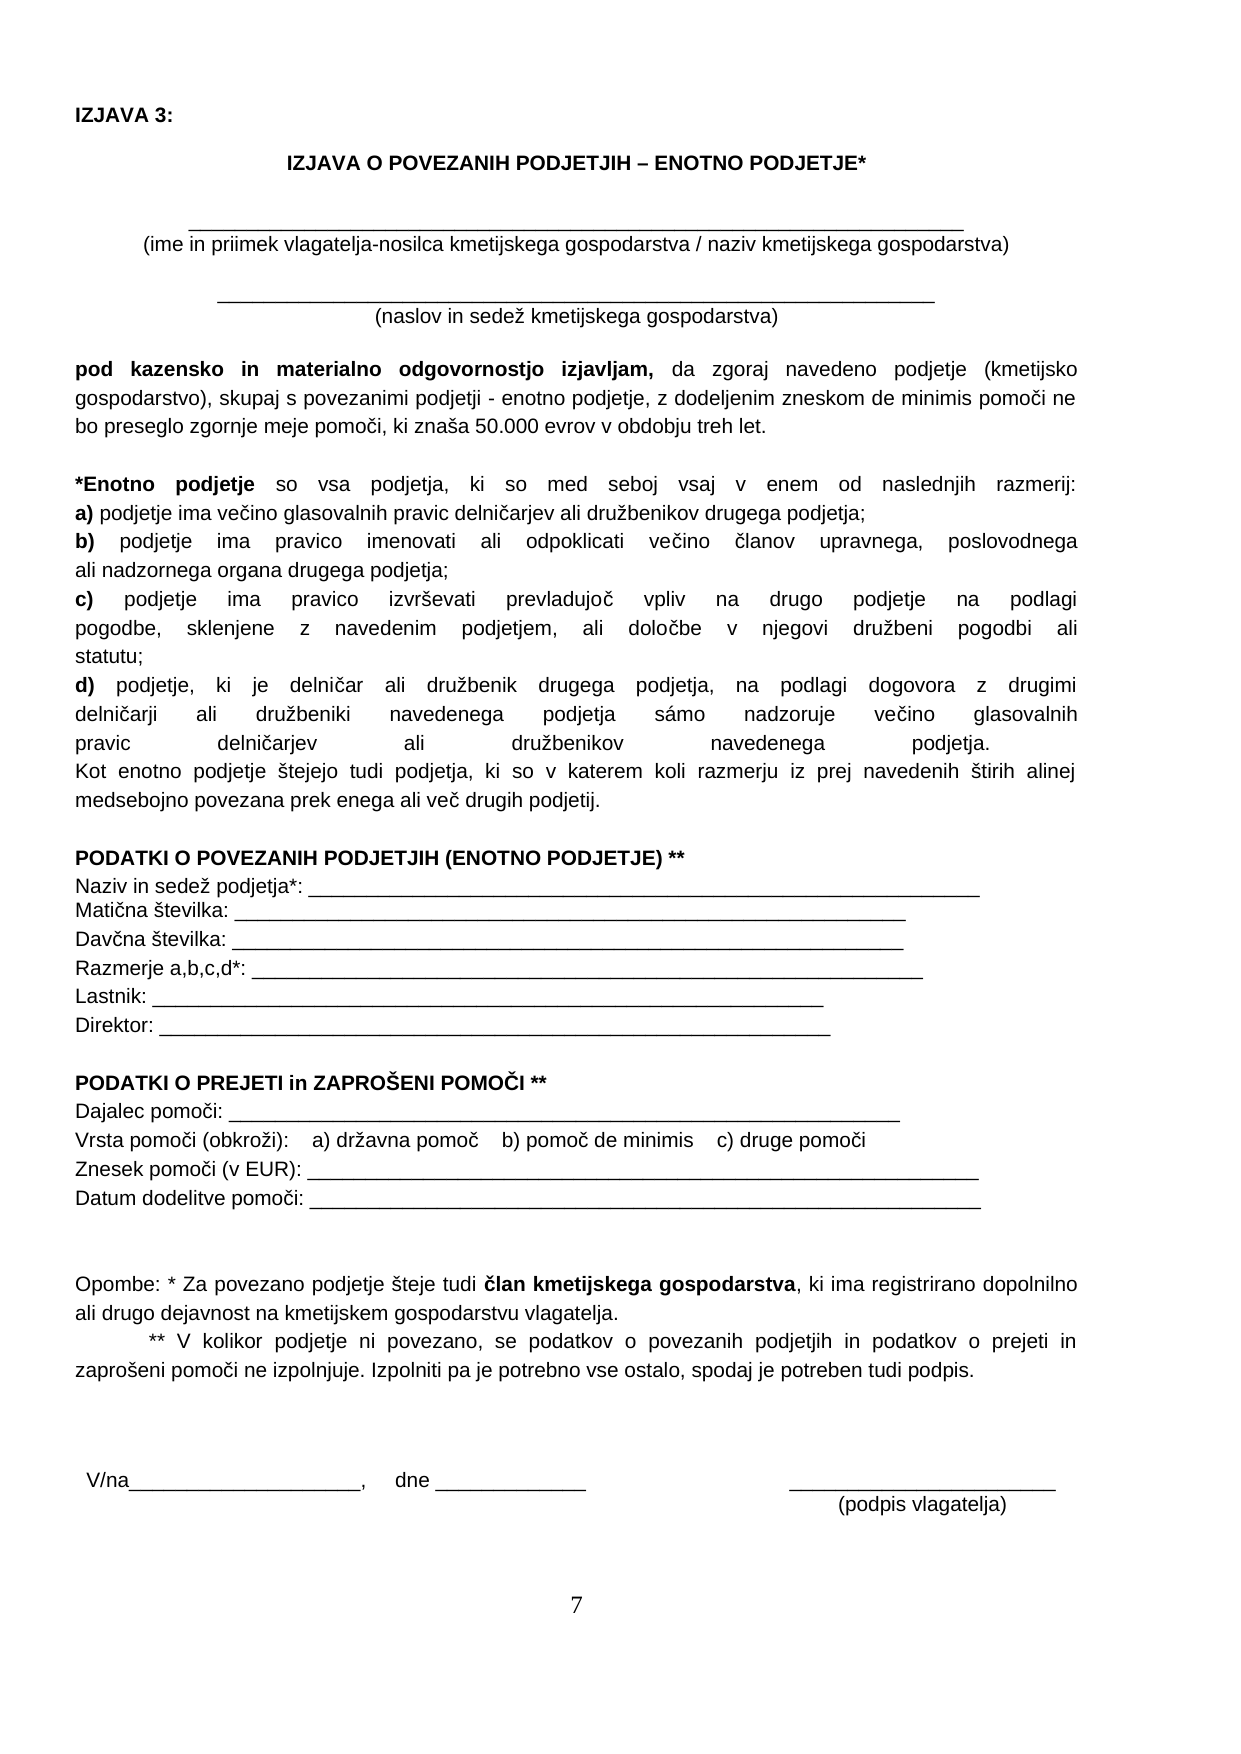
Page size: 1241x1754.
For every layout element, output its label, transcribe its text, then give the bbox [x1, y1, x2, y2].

text ** V kolikor podjetje ni povezano, se podatkov o povezanih podjetjih in podatkov o prejeti in zaprošeni pomoči ne izpolnjuje. Izpolniti pa je potrebno vse ostalo, spodaj je potreben tudi podpis. [75, 1329, 1078, 1382]
text Vrsta pomoči (obkroži): a) državna pomoč b) pomoč de minimis c) druge pomoči [75, 1128, 1078, 1152]
text pod kazensko in materialno odgovornostjo izjavljam, da zgoraj navedeno podjetje (kmetijsko gospodarstvo), skupaj s povezanimi podjetji - enotno podjetje, z dodeljenim zneskom de minimis pomoči ne bo preseglo zgornje meje pomoči, ki znaša 50.000 evrov v obdobju treh let. [75, 357, 1078, 438]
text *Enotno podjetje so vsa podjetja, ki so med seboj vsaj v enem od naslednjih razmerij: a) podjetje ima večino glasovalnih pravic delničarjev ali družbenikov drugega podjetja; [75, 472, 1078, 524]
text Znesek pomoči (v EUR): __________________________________________________________ [75, 1157, 1078, 1181]
text Dajalec pomoči: __________________________________________________________ [75, 1099, 1078, 1123]
text d) podjetje, ki je delničar ali družbenik drugega podjetja, na podlagi dogovora z drugimi delničarji ali družbeniki navedenega podjetja sámo nadzoruje večino glasovalnih pravic delničarjev ali družbenikov navedenega podjetja. Kot enotno podjetje štejejo tudi podjetja, ki so v katerem koli razmerju iz prej navedenih štirih alinej medsebojno povezana prek enega ali več drugih podjetij. [75, 673, 1078, 812]
text c) podjetje ima pravico izvrševati prevladujoč vpliv na drugo podjetje na podlagi pogodbe, sklenjene z navedenim podjetjem, ali določbe v njegovi družbeni pogodbi ali statutu; [75, 587, 1078, 668]
text Lastnik: __________________________________________________________ [75, 984, 1078, 1008]
table_header V/na____________________, [75, 1444, 378, 1521]
text Razmerje a,b,c,d*: __________________________________________________________ [75, 956, 1078, 979]
text PODATKI O PREJETI in ZAPROŠENI POMOČI ** [75, 1071, 1078, 1094]
text ______________________________________________________________ [75, 280, 1078, 304]
text PODATKI O POVEZANIH PODJETJIH (ENOTNO PODJETJE) ** [75, 845, 1078, 869]
text b) podjetje ima pravico imenovati ali odpoklicati večino članov upravnega, poslovodnega ali nadzornega organa drugega podjetja; [75, 529, 1078, 582]
text Matična številka: __________________________________________________________ [75, 898, 1078, 922]
text Davčna številka: __________________________________________________________ [75, 927, 1078, 951]
text (ime in priimek vlagatelja-nosilca kmetijskega gospodarstva / naziv kmetijskega gospodarstva) [75, 232, 1078, 256]
text IZJAVA 3: [75, 103, 1078, 127]
text IZJAVA O POVEZANIH PODJETJIH – ENOTNO PODJETJE* [75, 151, 1078, 174]
text Direktor: __________________________________________________________ [75, 1013, 1078, 1037]
text (naslov in sedež kmetijskega gospodarstva) [75, 304, 1078, 328]
table_header _______________________ (podpis vlagatelja) [740, 1444, 1105, 1521]
text Naziv in sedež podjetja*: __________________________________________________________ [75, 874, 1078, 898]
text ___________________________________________________________________ [75, 208, 1078, 232]
table_header dne _____________ [378, 1444, 740, 1521]
text Datum dodelitve pomoči: __________________________________________________________ [75, 1186, 1078, 1209]
text Opombe: * Za povezano podjetje šteje tudi član kmetijskega gospodarstva, ki ima registrirano dopolnilno ali drugo dejavnost na kmetijskem gospodarstvu vlagatelja. [75, 1272, 1078, 1324]
